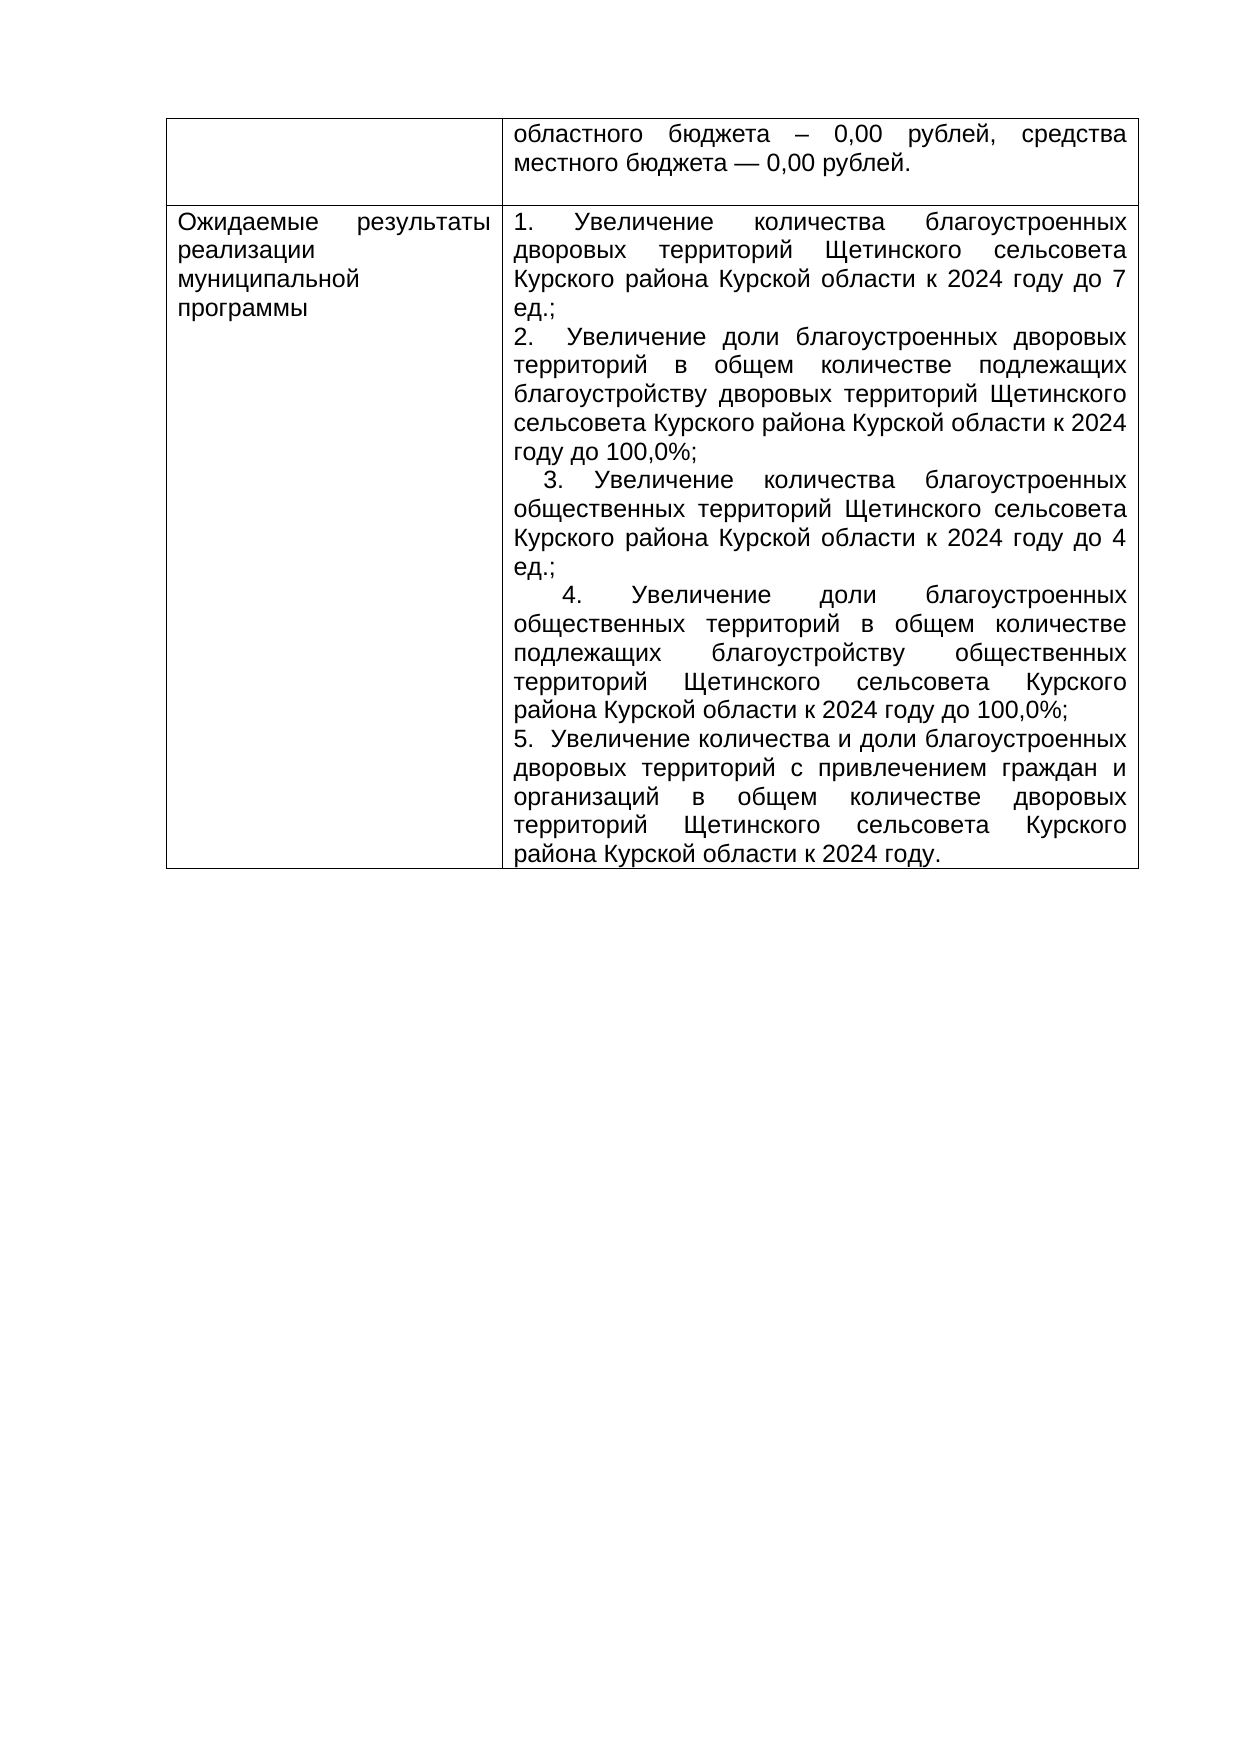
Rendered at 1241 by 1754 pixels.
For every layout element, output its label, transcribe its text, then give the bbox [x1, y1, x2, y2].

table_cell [167, 119, 502, 205]
table_cell 1. Увеличение количества благоустроенных дворовых территорий Щетинского сельсовета Курского района Курской области к 2024 году до 7 ед.; 2. Увеличение доли благоустроенных дворовых территорий в общем количестве подлежащих благоустройству дворовых территорий Щетинского сельсовета Курского района Курской области к 2024 году до 100,0%; 3. Увеличение количества благоустроенных общественных территорий Щетинского сельсовета Курского района Курской области к 2024 году до 4 ед.; 4. Увеличение доли благоустроенных общественных территорий в общем количестве подлежащих благоустройству общественных территорий Щетинского сельсовета Курского района Курской области к 2024 году до 100,0%; 5. Увеличение количества и доли благоустроенных дворовых территорий с привлечением граждан и организаций в общем количестве дворовых территорий Щетинского сельсовета Курского района Курской области к 2024 году. [503, 206, 1138, 868]
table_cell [503, 119, 1138, 205]
table_cell Ожидаемые результаты реализации муниципальной программы [167, 206, 502, 868]
